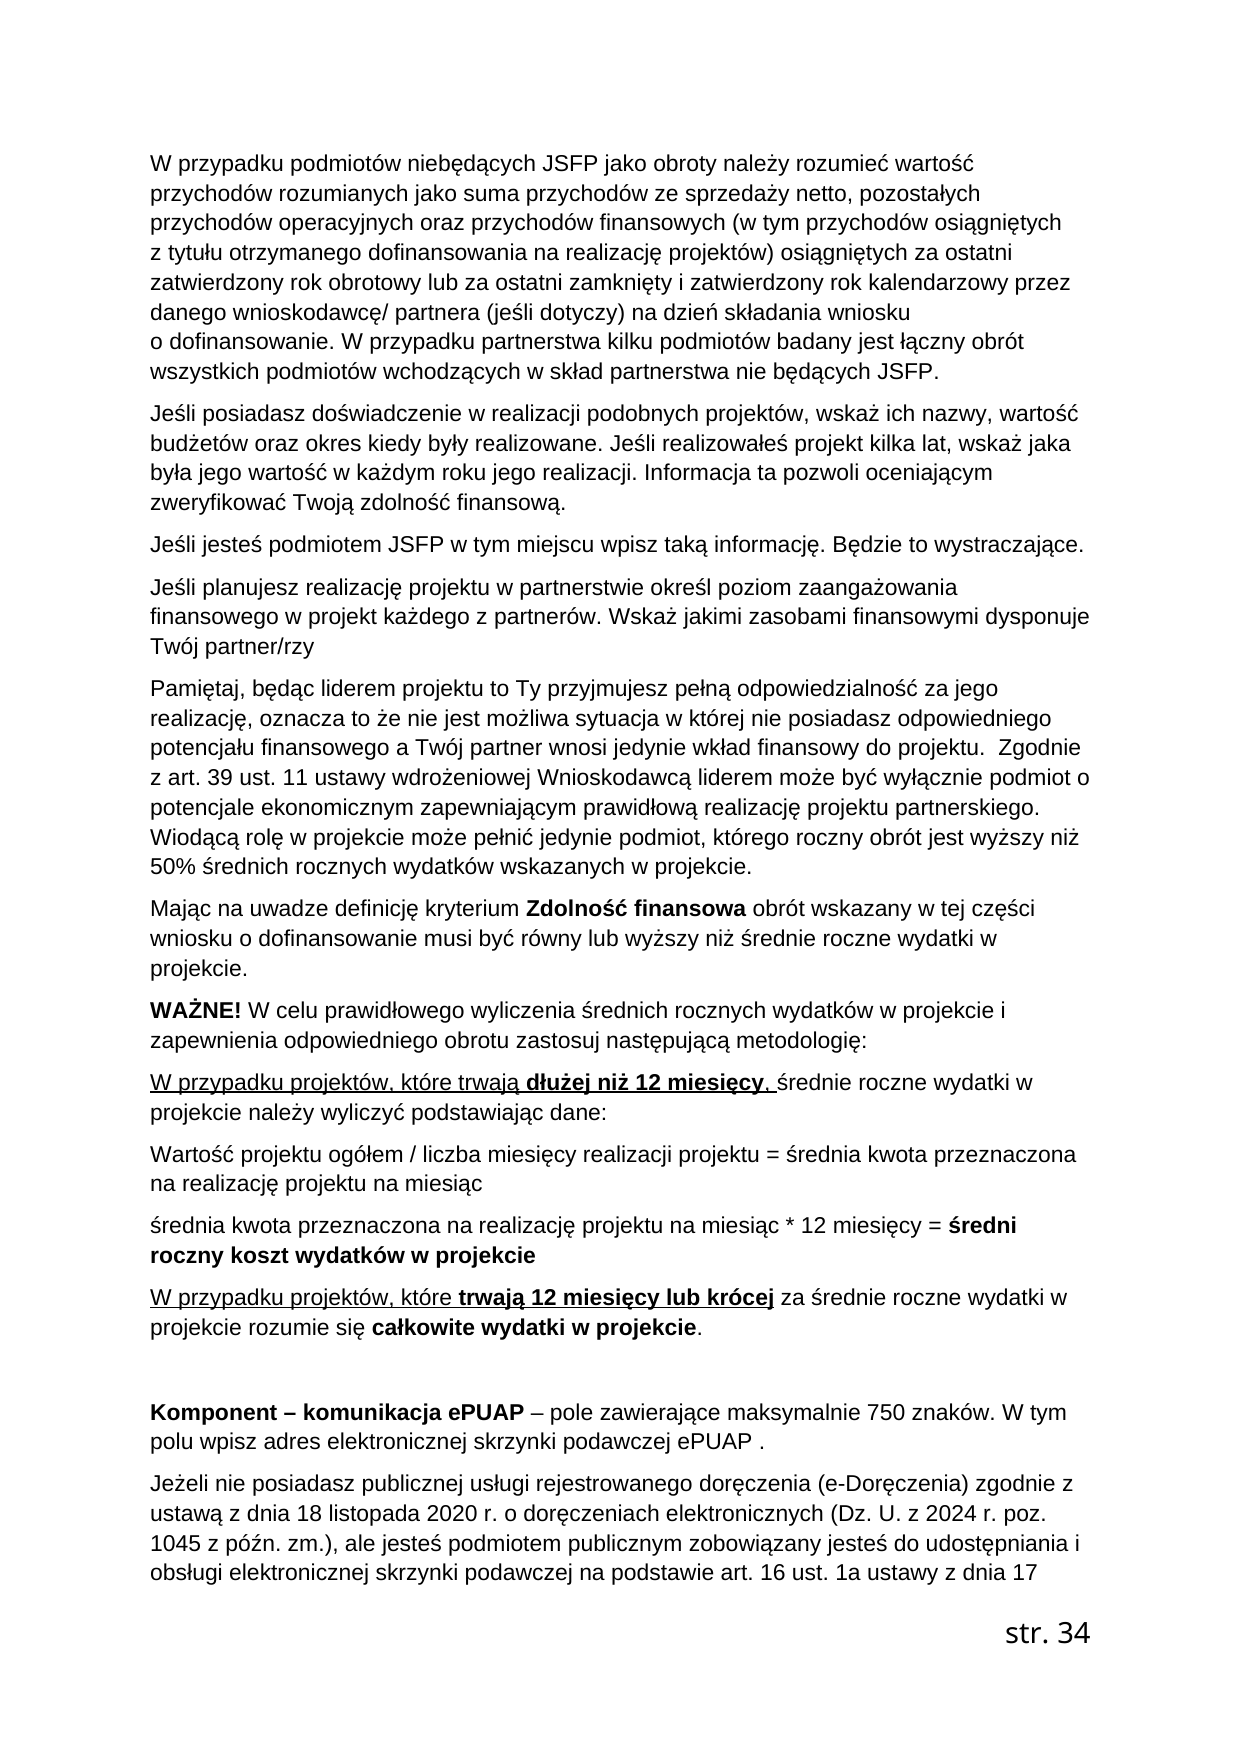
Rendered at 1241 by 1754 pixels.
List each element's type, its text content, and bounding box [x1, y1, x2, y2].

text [150, 1470, 1090, 1586]
text Jeśli planujesz realizację projektu w partnerstwie określ poziom zaangażowania finansowego w projekt każdego z partnerów. Wskaż jakimi zasobami finansowymi dysponuje Twój partner/rzy [150, 573, 1090, 659]
text Jeśli jesteś podmiotem JSFP w tym miejscu wpisz taką informację. Będzie to wystraczające. [150, 531, 1090, 558]
text W przypadku podmiotów niebędących JSFP jako obroty należy rozumieć wartość przychodów rozumianych jako suma przychodów ze sprzedaży netto, pozostałych przychodów operacyjnych oraz przychodów finansowych (w tym przychodów osiągniętych z tytułu otrzymanego dofinansowania na realizację projektów) osiągniętych za ostatni zatwierdzony rok obrotowy lub za ostatni zamknięty i zatwierdzony rok kalendarzowy przez danego wnioskodawcę/ partnera (jeśli dotyczy) na dzień składania wniosku o dofinansowanie. W przypadku partnerstwa kilku podmiotów badany jest łączny obrót wszystkich podmiotów wchodzących w skład partnerstwa nie będących JSFP. [150, 150, 1090, 384]
text W przypadku projektów, które trwają 12 miesięcy lub krócej za średnie roczne wydatki w projekcie rozumie się całkowite wydatki w projekcie. [150, 1284, 1090, 1340]
text Wartość projektu ogółem / liczba miesięcy realizacji projektu = średnia kwota przeznaczona na realizację projektu na miesiąc [150, 1141, 1090, 1197]
text Komponent – komunikacja ePUAP – pole zawierające maksymalnie 750 znaków. W tym polu wpisz adres elektronicznej skrzynki podawczej ePUAP . [150, 1398, 1090, 1454]
text Mając na uwadze definicję kryterium Zdolność finansowa obrót wskazany w tej części wniosku o dofinansowanie musi być równy lub wyższy niż średnie roczne wydatki w projekcie. [150, 895, 1090, 981]
text średnia kwota przeznaczona na realizację projektu na miesiąc * 12 miesięcy = średni roczny koszt wydatków w projekcie [150, 1212, 1090, 1268]
text WAŻNE! W celu prawidłowego wyliczenia średnich rocznych wydatków w projekcie i zapewnienia odpowiedniego obrotu zastosuj następującą metodologię: [150, 997, 1090, 1053]
text W przypadku projektów, które trwają dłużej niż 12 miesięcy, średnie roczne wydatki w projekcie należy wyliczyć podstawiając dane: [150, 1069, 1090, 1125]
text Pamiętaj, będąc liderem projektu to Ty przyjmujesz pełną odpowiedzialność za jego realizację, oznacza to że nie jest możliwa sytuacja w której nie posiadasz odpowiedniego potencjału finansowego a Twój partner wnosi jedynie wkład finansowy do projektu. Zgodnie z art. 39 ust. 11 ustawy wdrożeniowej Wnioskodawcą liderem może być wyłącznie podmiot o potencjale ekonomicznym zapewniającym prawidłową realizację projektu partnerskiego. Wiodącą rolę w projekcie może pełnić jedynie podmiot, którego roczny obrót jest wyższy niż 50% średnich rocznych wydatków wskazanych w projekcie. [150, 675, 1090, 879]
text Jeśli posiadasz doświadczenie w realizacji podobnych projektów, wskaż ich nazwy, wartość budżetów oraz okres kiedy były realizowane. Jeśli realizowałeś projekt kilka lat, wskaż jaka była jego wartość w każdym roku jego realizacji. Informacja ta pozwoli oceniającym zweryfikować Twoją zdolność finansową. [150, 400, 1090, 515]
